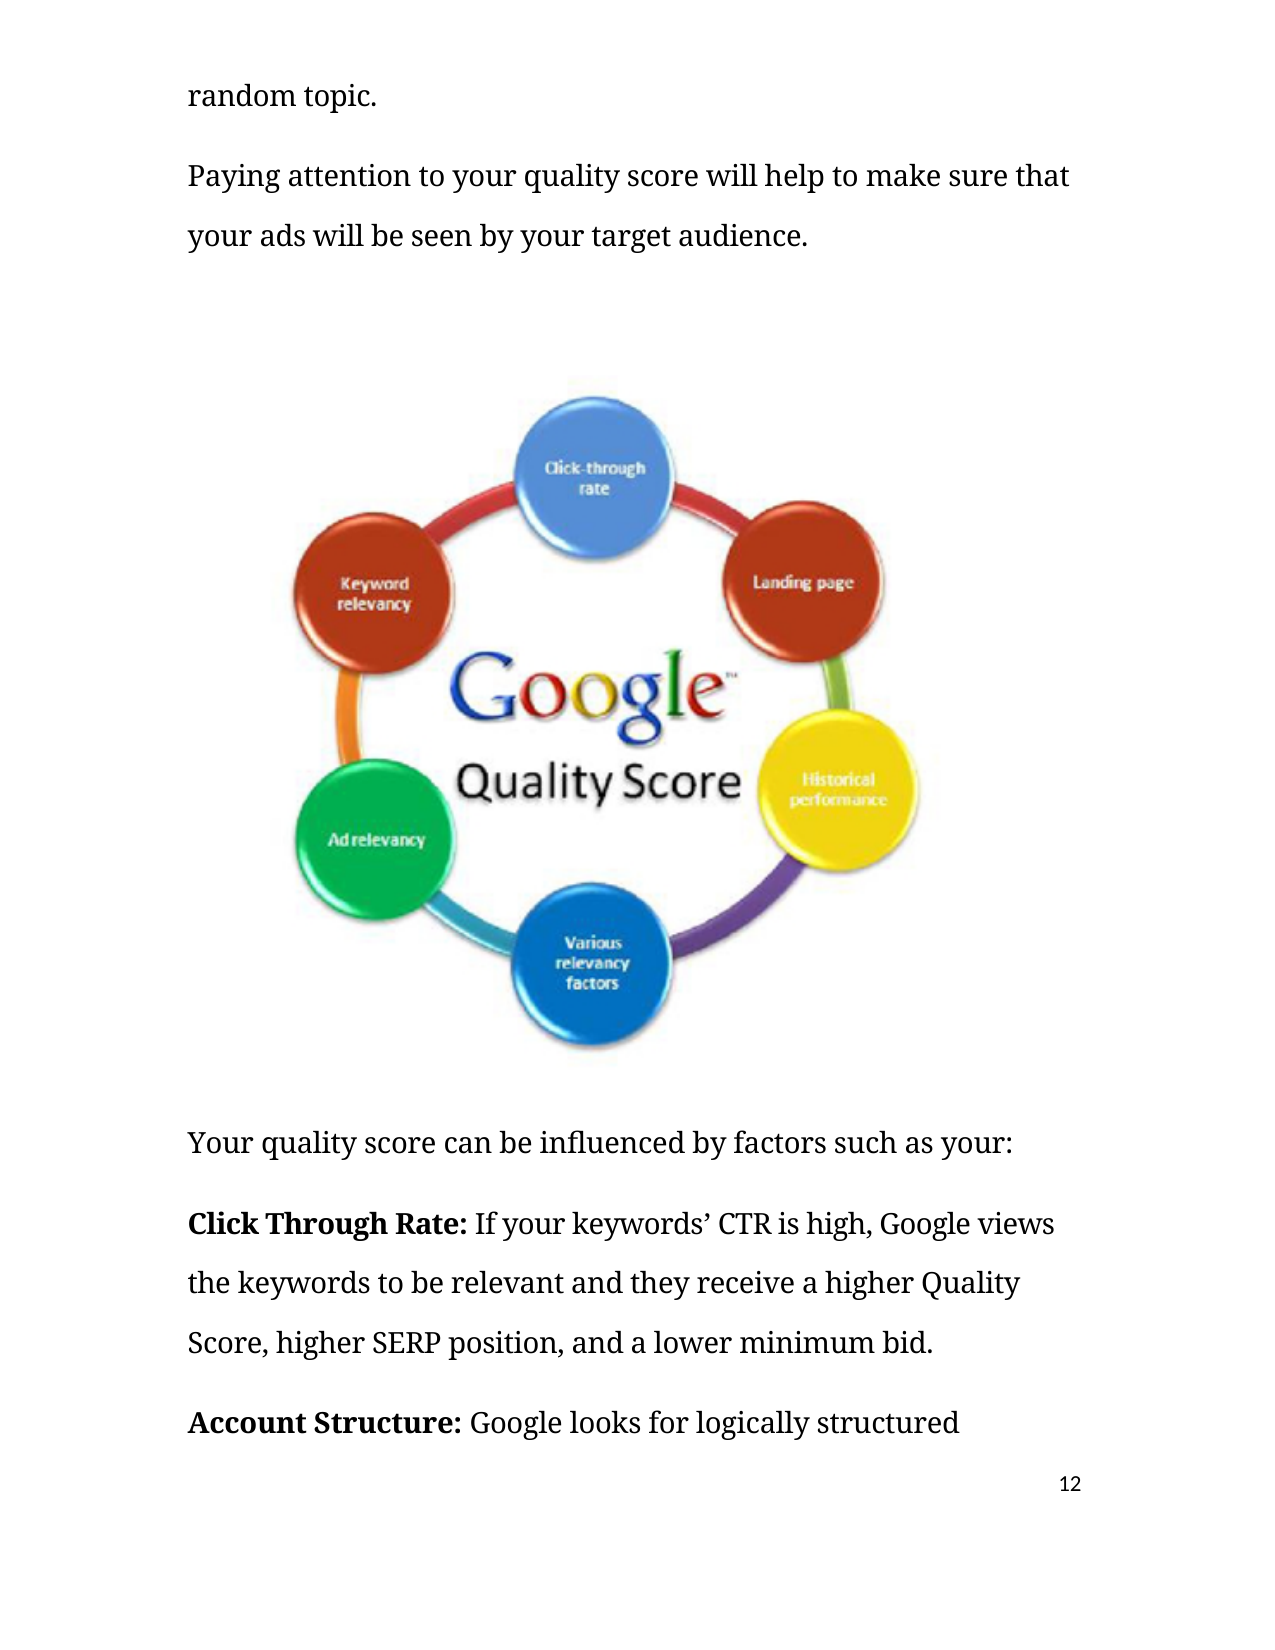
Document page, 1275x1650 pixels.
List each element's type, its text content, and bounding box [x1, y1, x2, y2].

picture [187, 375, 985, 1088]
text Click Through Rate: If your keywords’ CTR is high, Google views the keywords to be relevant and they receive a higher Quality Score, higher SERP position, and a lower minimum bid. [187, 1203, 1081, 1362]
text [187, 1402, 1081, 1442]
text Your quality score can be influenced by factors such as your: [187, 1123, 1081, 1162]
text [187, 75, 1081, 115]
text Paying attention to your quality score will help to make sure that your ads will be seen by your target audience. [187, 155, 1081, 254]
